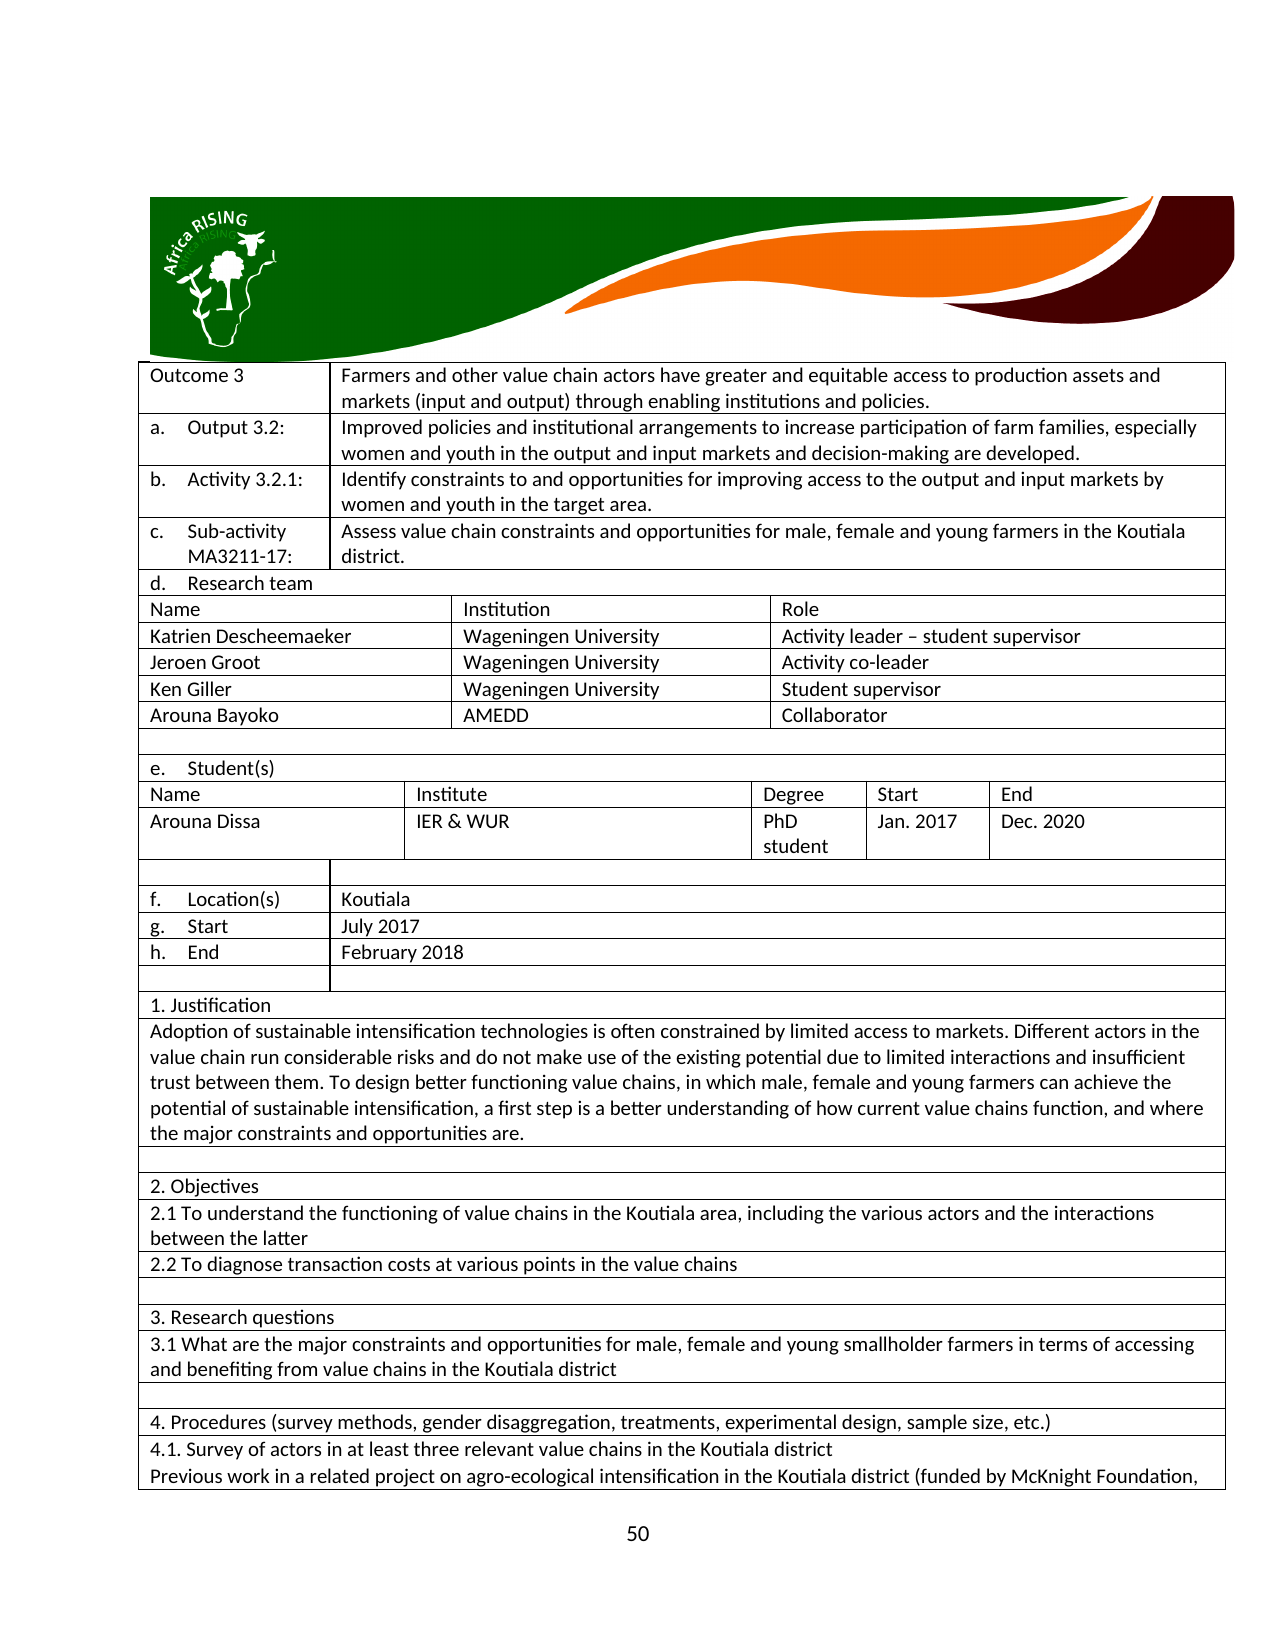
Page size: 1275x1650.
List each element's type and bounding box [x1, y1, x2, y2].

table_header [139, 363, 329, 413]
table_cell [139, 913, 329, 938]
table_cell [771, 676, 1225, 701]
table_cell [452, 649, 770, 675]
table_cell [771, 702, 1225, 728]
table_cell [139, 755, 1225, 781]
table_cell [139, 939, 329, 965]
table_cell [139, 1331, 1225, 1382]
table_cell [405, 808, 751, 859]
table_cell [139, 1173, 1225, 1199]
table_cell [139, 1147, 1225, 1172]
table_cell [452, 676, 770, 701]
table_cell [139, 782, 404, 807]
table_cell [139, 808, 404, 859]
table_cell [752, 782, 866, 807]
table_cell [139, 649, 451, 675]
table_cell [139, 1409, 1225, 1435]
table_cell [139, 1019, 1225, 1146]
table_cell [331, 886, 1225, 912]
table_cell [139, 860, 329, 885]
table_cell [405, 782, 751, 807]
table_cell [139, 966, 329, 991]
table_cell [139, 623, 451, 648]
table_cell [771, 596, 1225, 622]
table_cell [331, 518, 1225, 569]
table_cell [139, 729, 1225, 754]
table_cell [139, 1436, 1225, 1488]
picture [150, 196, 1235, 362]
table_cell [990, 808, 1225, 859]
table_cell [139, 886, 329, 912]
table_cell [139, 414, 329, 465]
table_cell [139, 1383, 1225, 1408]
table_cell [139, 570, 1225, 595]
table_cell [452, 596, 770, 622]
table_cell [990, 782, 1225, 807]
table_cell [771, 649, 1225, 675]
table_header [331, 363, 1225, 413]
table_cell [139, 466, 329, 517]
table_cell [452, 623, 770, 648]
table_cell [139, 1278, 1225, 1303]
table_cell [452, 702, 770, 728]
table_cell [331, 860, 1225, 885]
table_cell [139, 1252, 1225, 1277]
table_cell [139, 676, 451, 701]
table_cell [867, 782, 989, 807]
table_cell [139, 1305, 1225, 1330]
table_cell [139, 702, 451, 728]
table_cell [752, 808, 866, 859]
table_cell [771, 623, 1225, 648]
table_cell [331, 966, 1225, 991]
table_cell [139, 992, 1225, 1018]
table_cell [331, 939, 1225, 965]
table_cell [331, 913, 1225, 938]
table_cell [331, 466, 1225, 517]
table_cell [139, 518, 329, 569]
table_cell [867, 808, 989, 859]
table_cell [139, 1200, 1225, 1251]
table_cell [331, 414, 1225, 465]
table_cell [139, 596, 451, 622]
